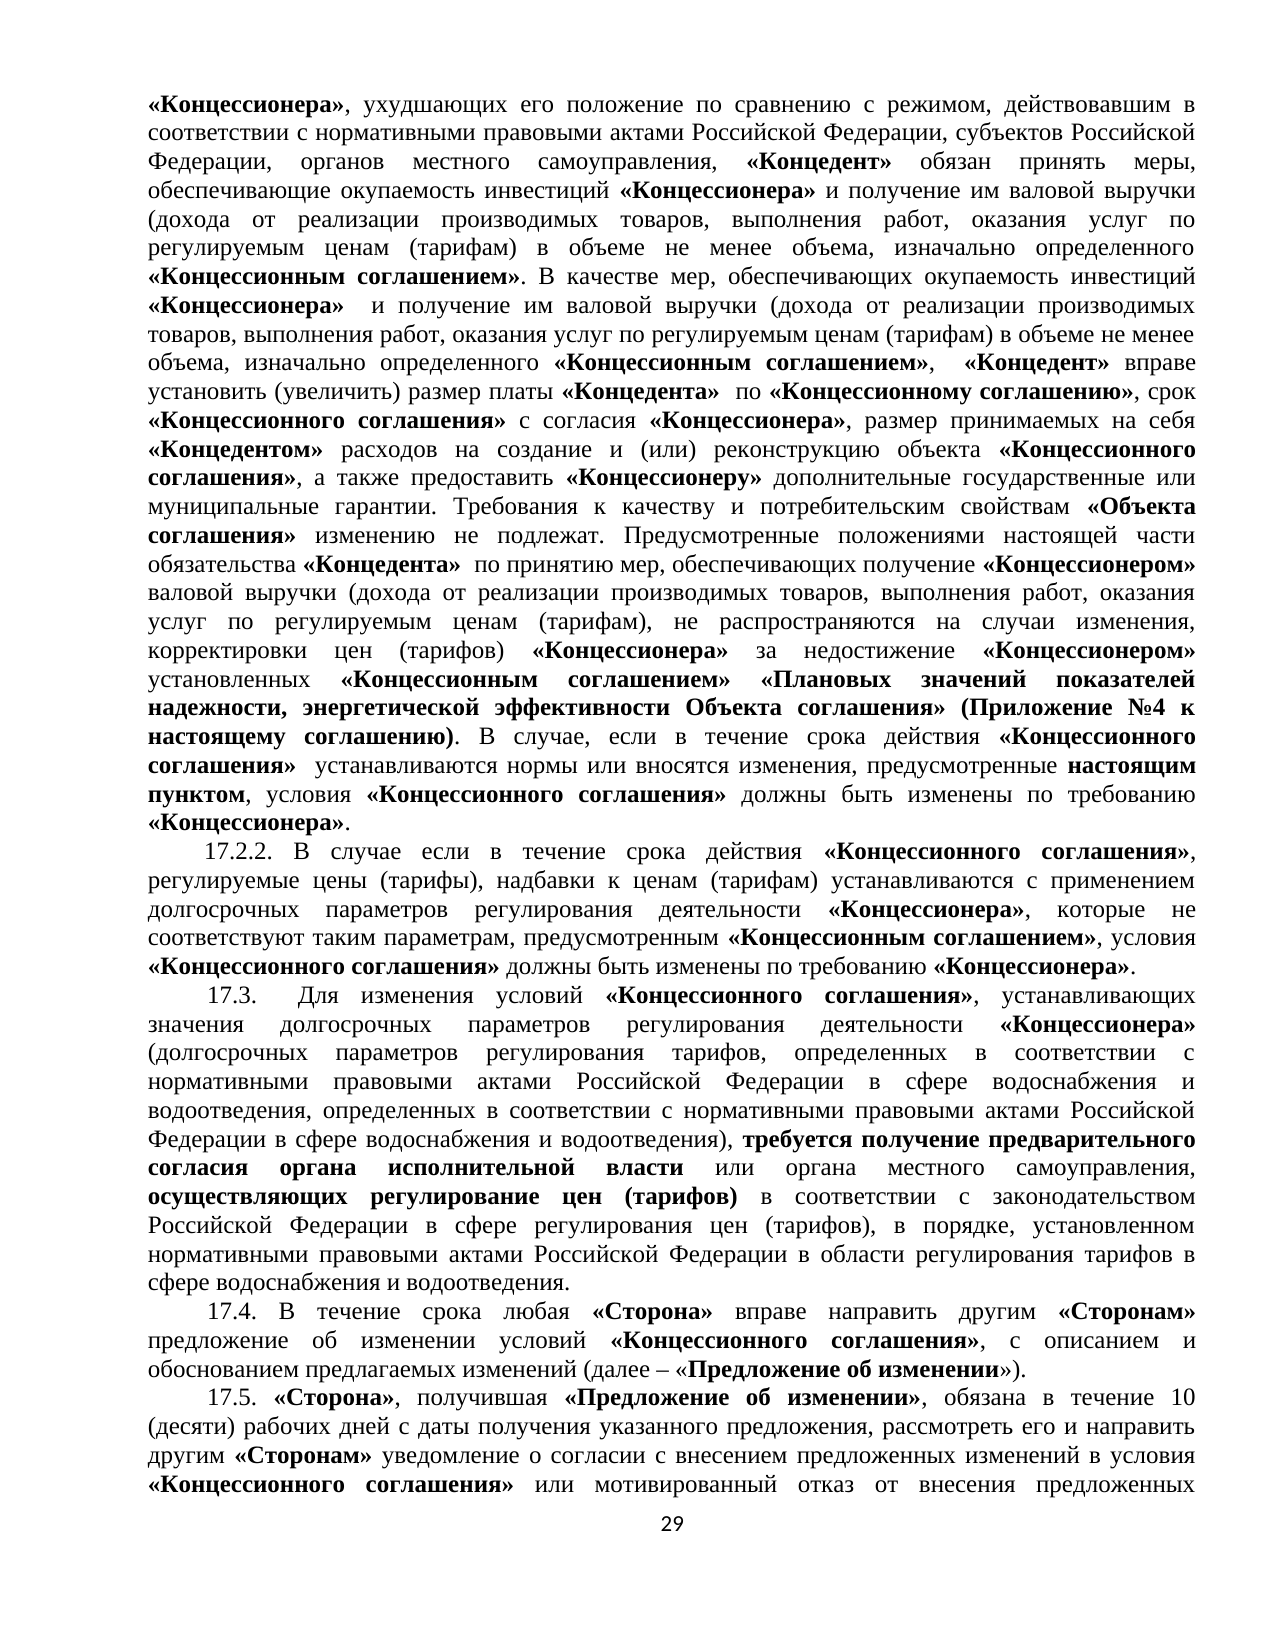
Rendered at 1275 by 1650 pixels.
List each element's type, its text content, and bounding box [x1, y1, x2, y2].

text 17.2.2. В случае если в течение срока действия «Концессионного соглашения», регулируемые цены (тарифы), надбавки к ценам (тарифам) устанавливаются с применением долгосрочных параметров регулирования деятельности «Концессионера», которые не соответствуют таким параметрам, предусмотренным «Концессионным соглашением», условия «Концессионного соглашения» должны быть изменены по требованию «Концессионера». [148, 836, 1196, 980]
list Для изменения условий «Концессионного соглашения», устанавливающих значения долгосрочных параметров регулирования деятельности «Концессионера» (долгосрочных параметров регулирования тарифов, определенных в соответствии с нормативными правовыми актами Российской Федерации в сфере водоснабжения и водоотведения, определенных в соответствии с нормативными правовыми актами Российской Федерации в сфере водоснабжения и водоотведения), требуется получение предварительного согласия органа исполнительной власти или органа местного самоуправления, осуществляющих регулирование цен (тарифов) в соответствии с законодательством Российской Федерации в сфере регулирования цен (тарифов), в порядке, установленном нормативными правовыми актами Российской Федерации в области регулирования тарифов в сфере водоснабжения и водоотведения. [148, 980, 1196, 1296]
text 17.4. В течение срока любая «Сторона» вправе направить другим «Сторонам» предложение об изменении условий «Концессионного соглашения», с описанием и обоснованием предлагаемых изменений (далее – «Предложение об изменении»). [148, 1296, 1196, 1382]
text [148, 89, 1196, 836]
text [148, 1382, 1196, 1497]
